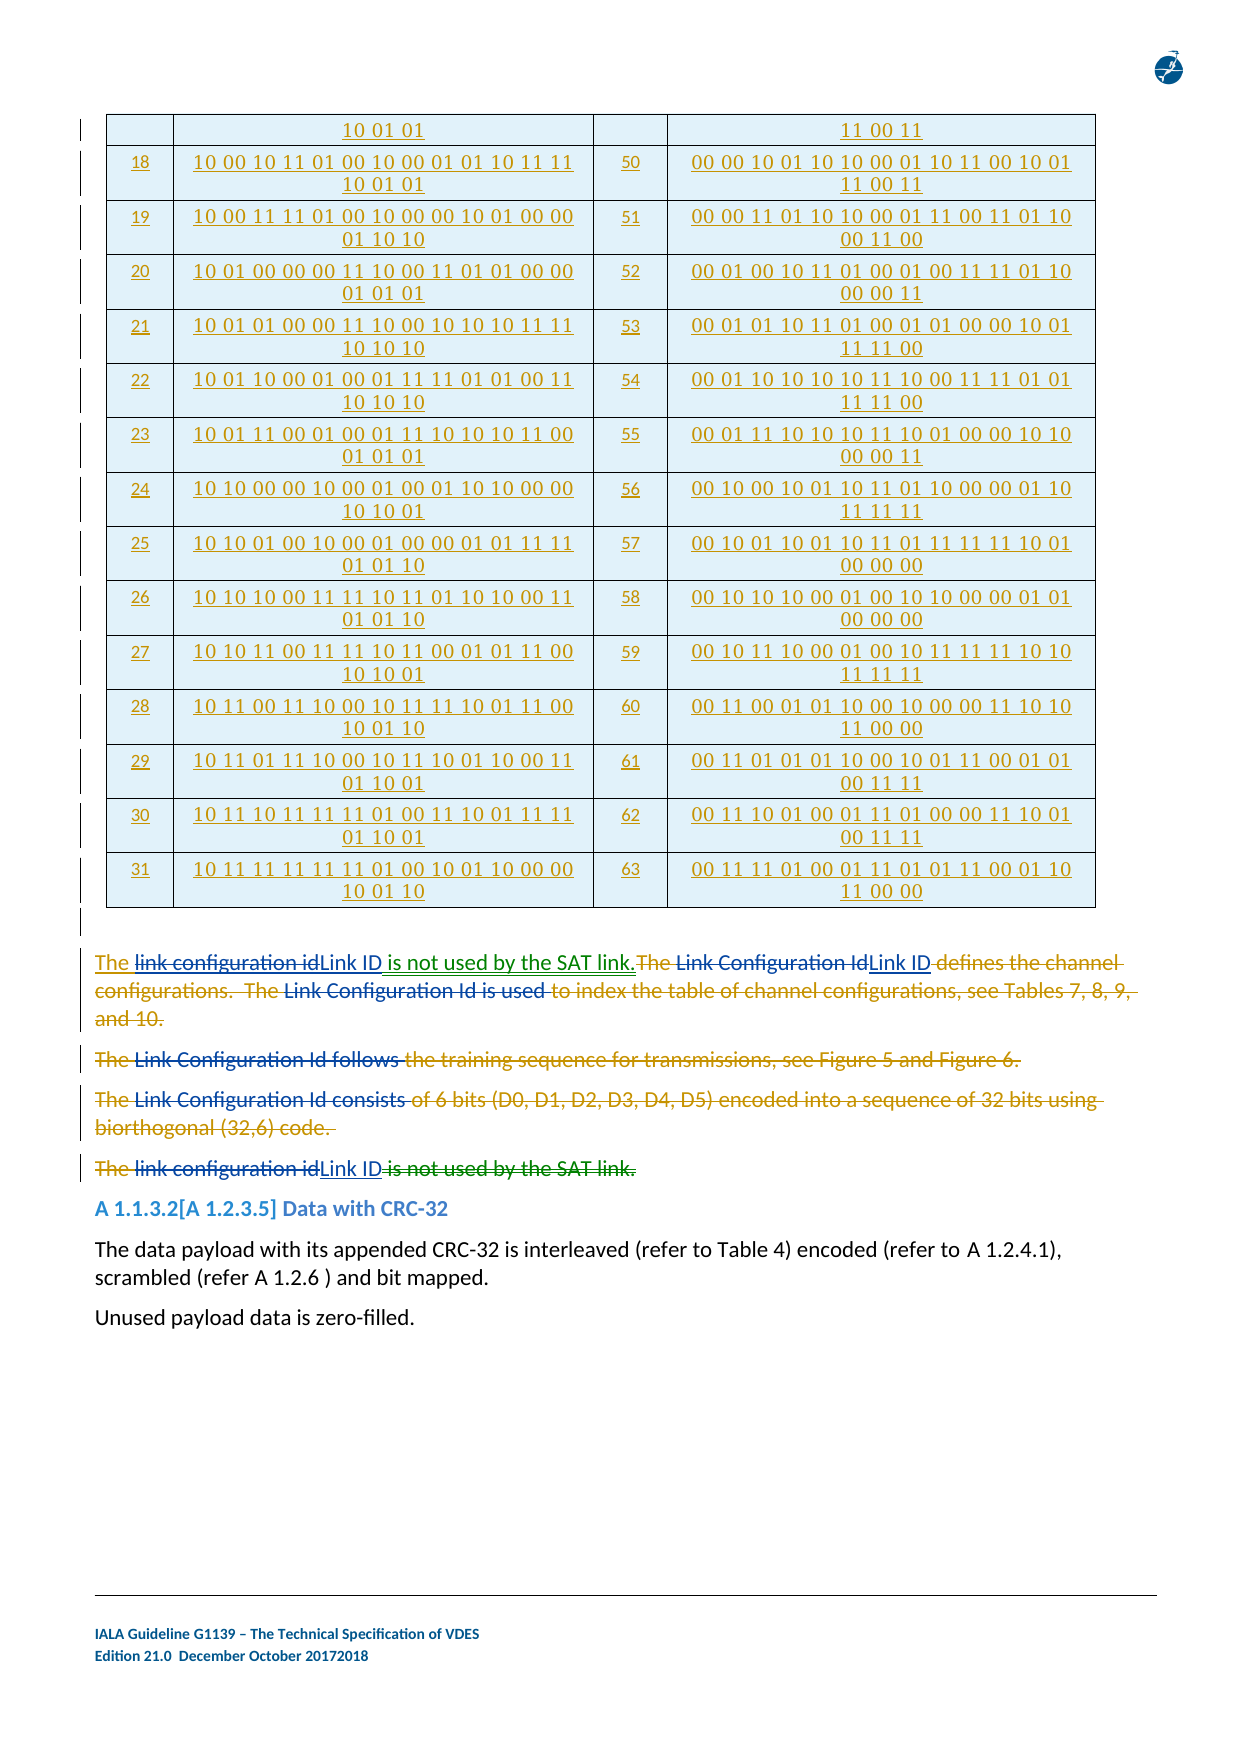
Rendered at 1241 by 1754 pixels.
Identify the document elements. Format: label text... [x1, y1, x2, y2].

text Data with CRC-32 [94, 1194, 1157, 1222]
picture [1123, 0, 1241, 119]
text Unused payload data is zero-filled. [94, 1303, 1157, 1331]
text The data payload with its appended CRC-32 is interleaved (refer to Table 4) encoded (refer to A 1.2.4.1), scrambled (refer A 1.2.6 ) and bit mapped. [94, 1235, 1157, 1291]
